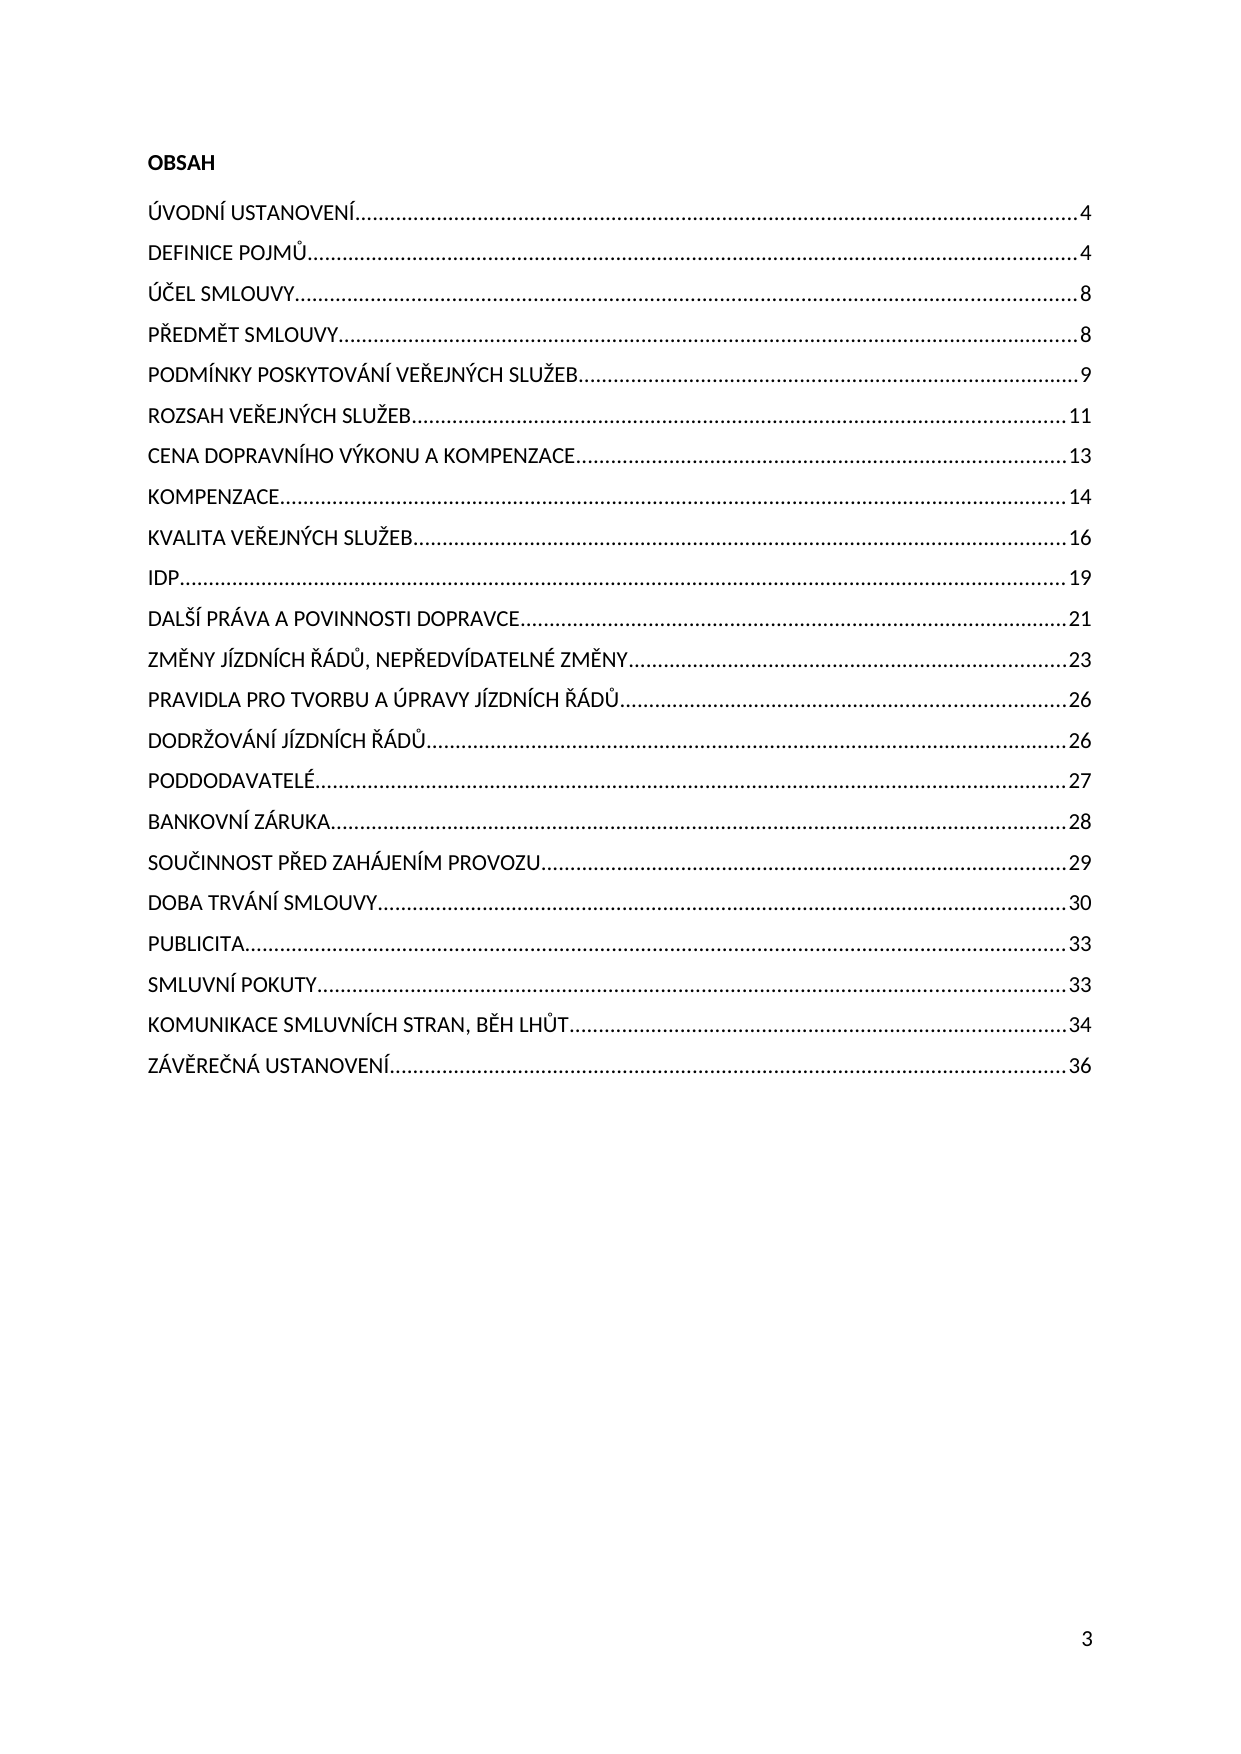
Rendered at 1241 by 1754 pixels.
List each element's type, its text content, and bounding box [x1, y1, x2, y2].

text OBSAH [148, 148, 1093, 176]
text IDP 19 [148, 563, 1093, 591]
text ZÁVĚREČNÁ USTANOVENÍ 36 [148, 1051, 1093, 1079]
text BANKOVNÍ ZÁRUKA 28 [148, 807, 1093, 835]
text SOUČINNOST PŘED ZAHÁJENÍM PROVOZU 29 [148, 848, 1093, 876]
text DALŠÍ PRÁVA A POVINNOSTI DOPRAVCE 21 [148, 604, 1093, 632]
text ÚČEL SMLOUVY 8 [148, 279, 1093, 307]
text SMLUVNÍ POKUTY 33 [148, 970, 1093, 998]
text ROZSAH VEŘEJNÝCH SLUŽEB 11 [148, 401, 1093, 429]
text DEFINICE POJMŮ 4 [148, 238, 1093, 266]
text PODDODAVATELÉ 27 [148, 767, 1093, 794]
text PRAVIDLA PRO TVORBU A ÚPRAVY JÍZDNÍCH ŘÁDŮ 26 [148, 685, 1093, 713]
text CENA DOPRAVNÍHO VÝKONU A KOMPENZACE 13 [148, 442, 1093, 469]
text PŘEDMĚT SMLOUVY 8 [148, 320, 1093, 348]
text KVALITA VEŘEJNÝCH SLUŽEB 16 [148, 523, 1093, 551]
text KOMPENZACE 14 [148, 482, 1093, 510]
text KOMUNIKACE SMLUVNÍCH STRAN, BĚH LHŮT 34 [148, 1010, 1093, 1038]
text PUBLICITA 33 [148, 929, 1093, 957]
text DOBA TRVÁNÍ SMLOUVY 30 [148, 888, 1093, 916]
text ZMĚNY JÍZDNÍCH ŘÁDŮ, NEPŘEDVÍDATELNÉ ZMĚNY 23 [148, 645, 1093, 673]
text PODMÍNKY POSKYTOVÁNÍ VEŘEJNÝCH SLUŽEB 9 [148, 360, 1093, 388]
text ÚVODNÍ USTANOVENÍ 4 [148, 198, 1093, 226]
text DODRŽOVÁNÍ JÍZDNÍCH ŘÁDŮ 26 [148, 726, 1093, 754]
